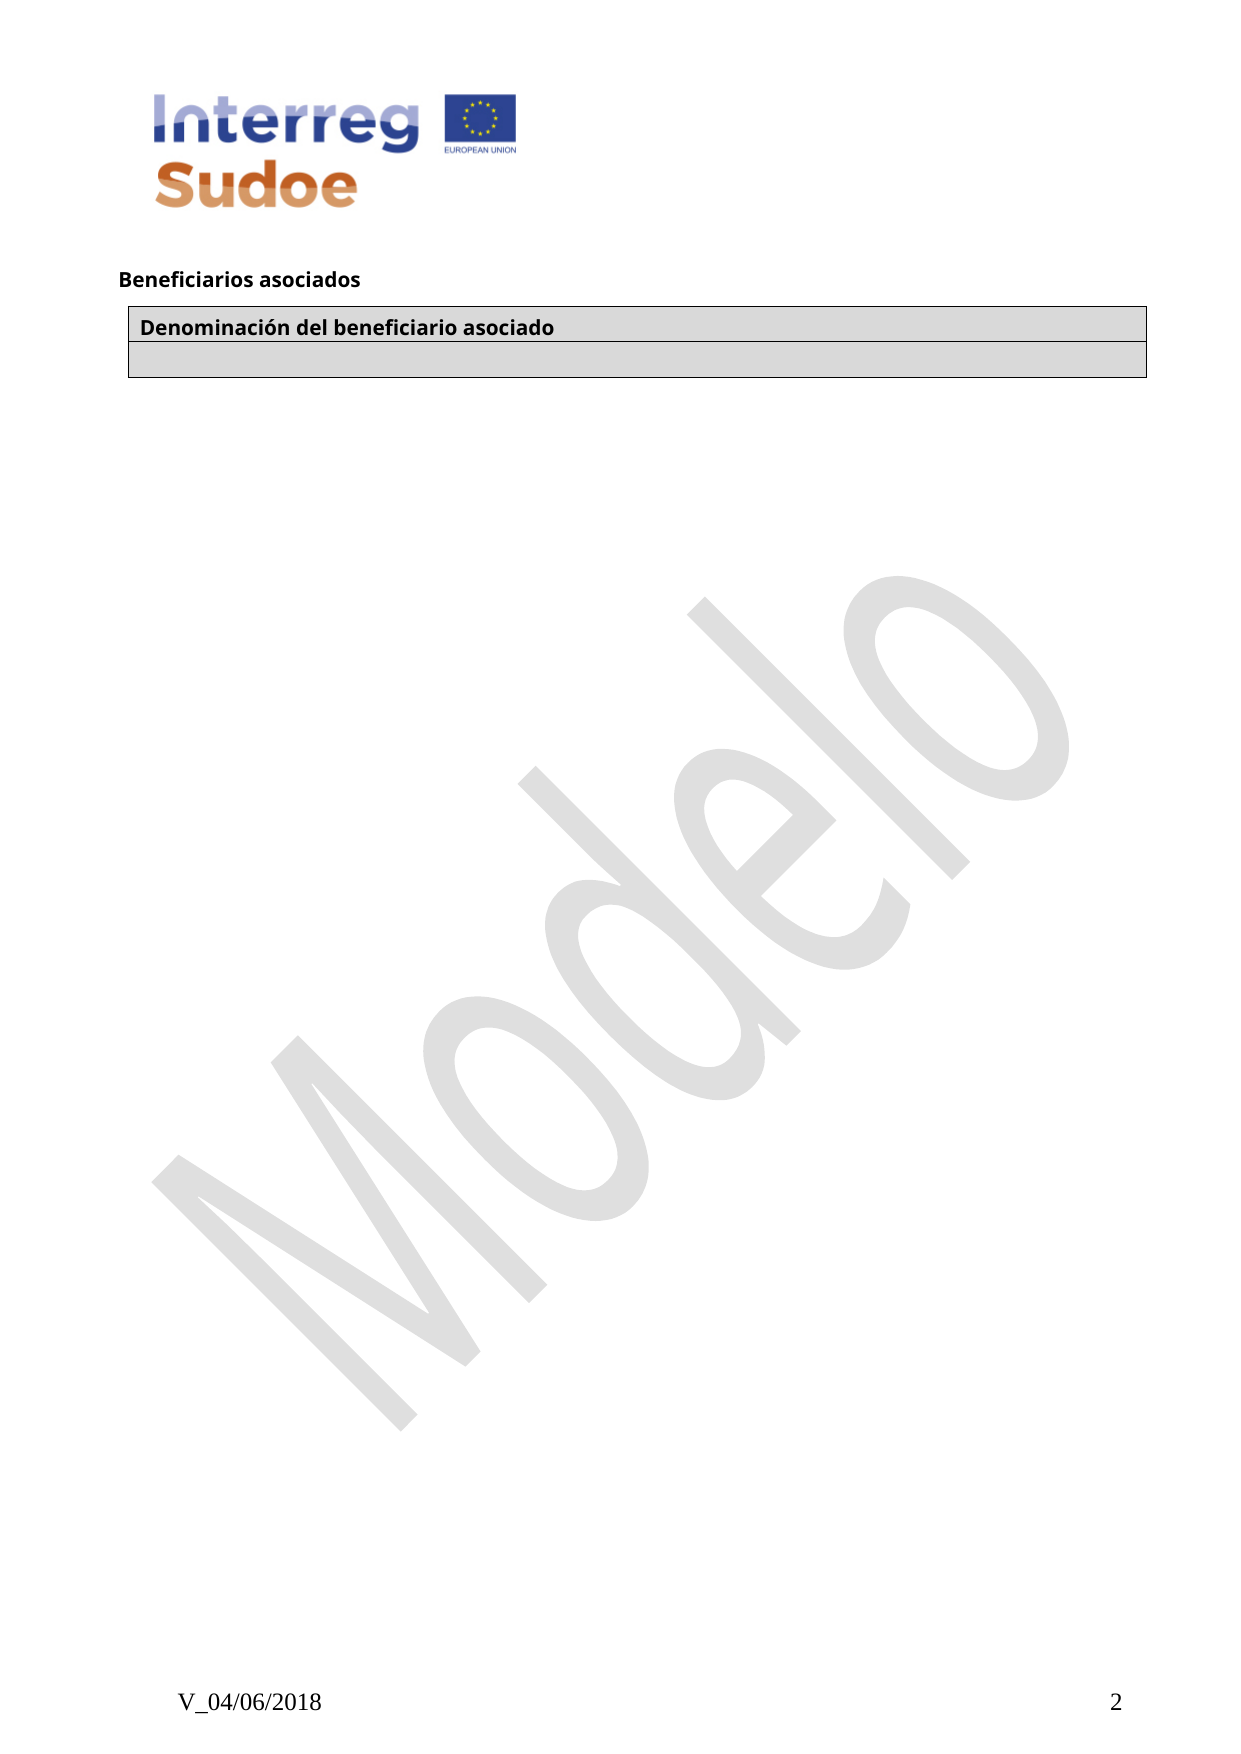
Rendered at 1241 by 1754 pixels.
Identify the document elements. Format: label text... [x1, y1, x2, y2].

table_cell [129, 342, 1146, 377]
picture [118, 59, 552, 244]
text Beneficiarios asociados [118, 265, 1122, 293]
table_header Denominación del beneficiario asociado [129, 307, 1146, 341]
